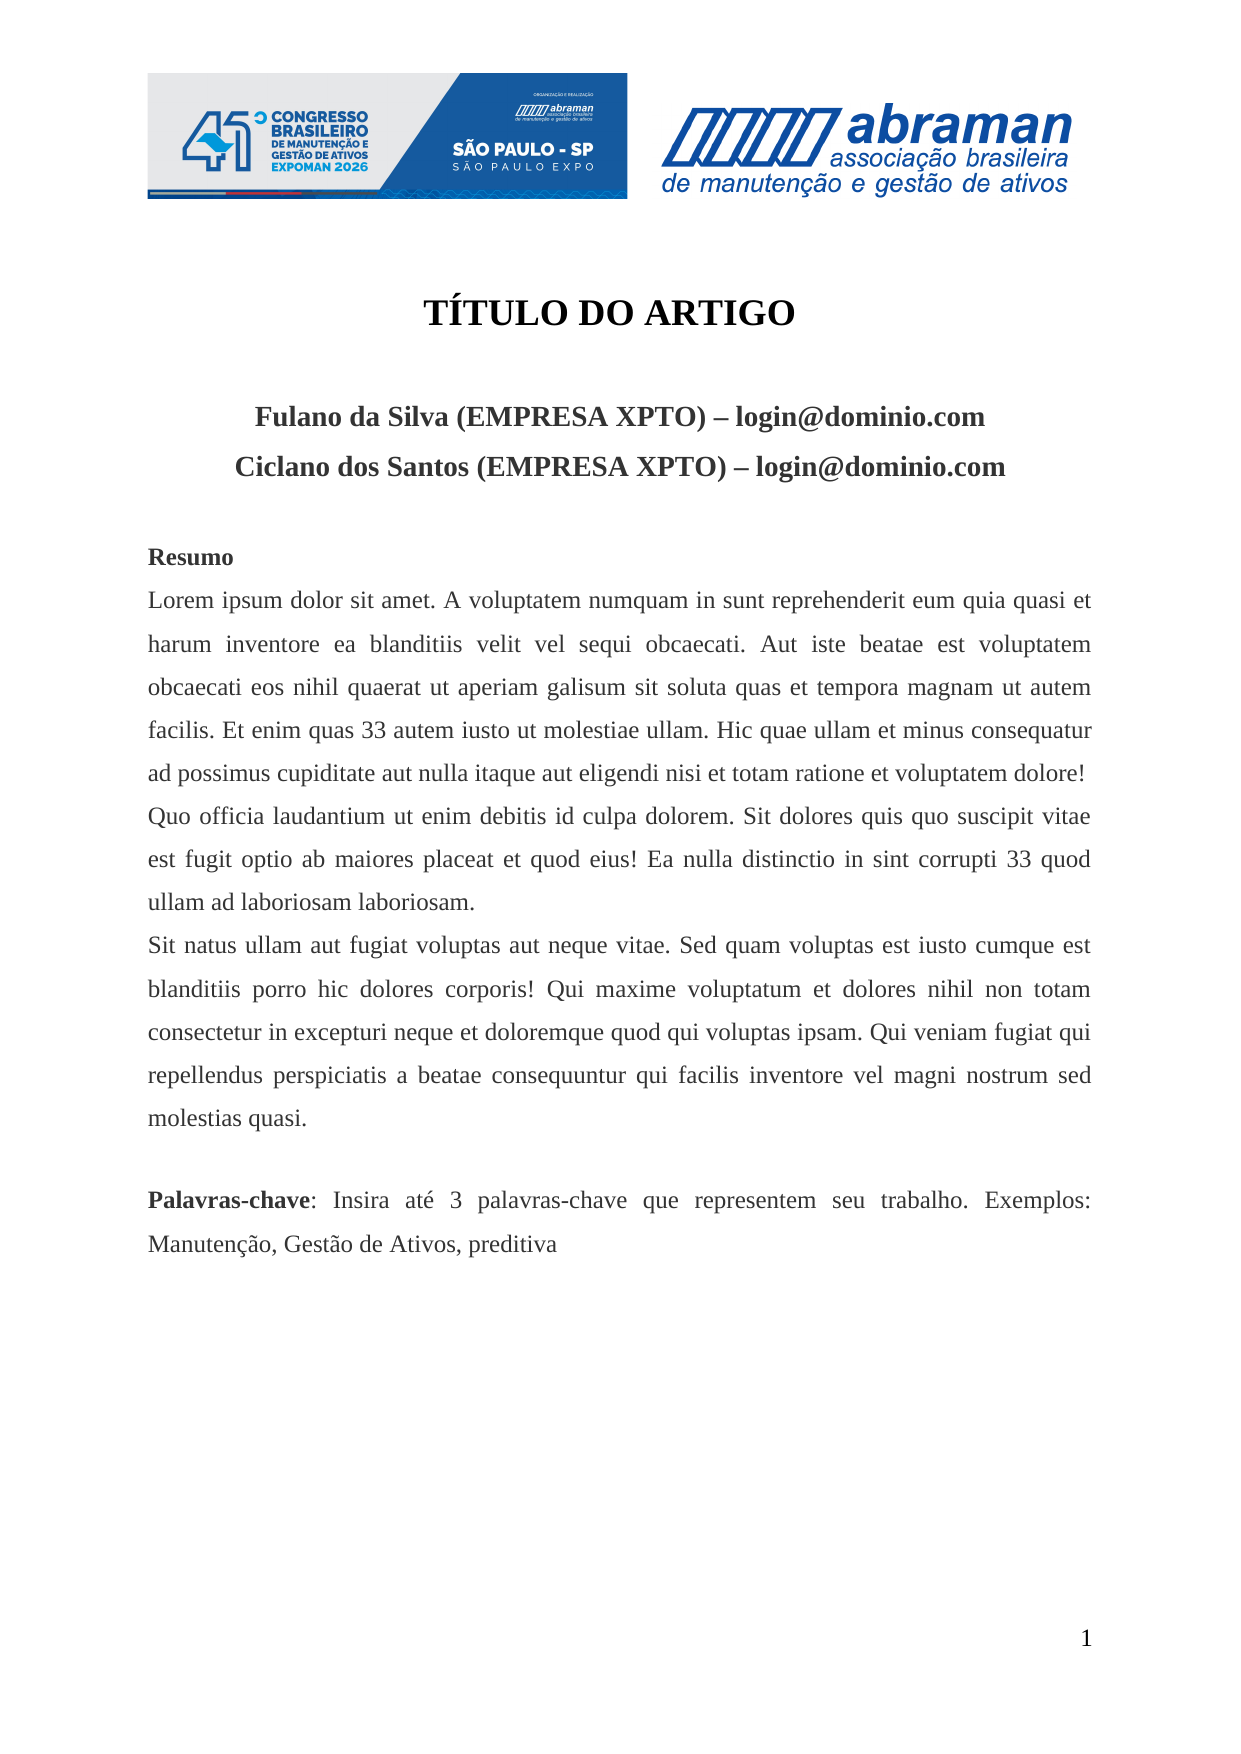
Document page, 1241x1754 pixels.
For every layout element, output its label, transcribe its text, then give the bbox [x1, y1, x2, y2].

text Resumo [148, 542, 1092, 571]
picture [147, 73, 628, 199]
text Lorem ipsum dolor sit amet. A voluptatem numquam in sunt reprehenderit eum quia quasi et harum inventore ea blanditiis velit vel sequi obcaecati. Aut iste beatae est voluptatem obcaecati eos nihil quaerat ut aperiam galisum sit soluta quas et tempora magnam ut autem facilis. Et enim quas 33 autem iusto ut molestiae ullam. Hic quae ullam et minus consequatur ad possimus cupiditate aut nulla itaque aut eligendi nisi et totam ratione et voluptatem dolore! [148, 586, 1092, 787]
text Fulano da Silva (EMPRESA XPTO) – login@dominio.com [148, 399, 1092, 432]
picture [652, 103, 1078, 199]
text TÍTULO DO ARTIGO [148, 291, 1071, 334]
text Palavras-chave: Insira até 3 palavras-chave que representem seu trabalho. Exemplos: Manutenção, Gestão de Ativos, preditiva [148, 1186, 1092, 1257]
text Sit natus ullam aut fugiat voluptas aut neque vitae. Sed quam voluptas est iusto cumque est blanditiis porro hic dolores corporis! Qui maxime voluptatum et dolores nihil non totam consectetur in excepturi neque et doloremque quod qui voluptas ipsam. Qui veniam fugiat qui repellendus perspiciatis a beatae consequuntur qui facilis inventore vel magni nostrum sed molestias quasi. [148, 931, 1092, 1132]
text Quo officia laudantium ut enim debitis id culpa dolorem. Sit dolores quis quo suscipit vitae est fugit optio ab maiores placeat et quod eius! Ea nulla distinctio in sint corrupti 33 quod ullam ad laboriosam laboriosam. [148, 801, 1092, 916]
text Ciclano dos Santos (EMPRESA XPTO) – login@dominio.com [148, 449, 1092, 482]
